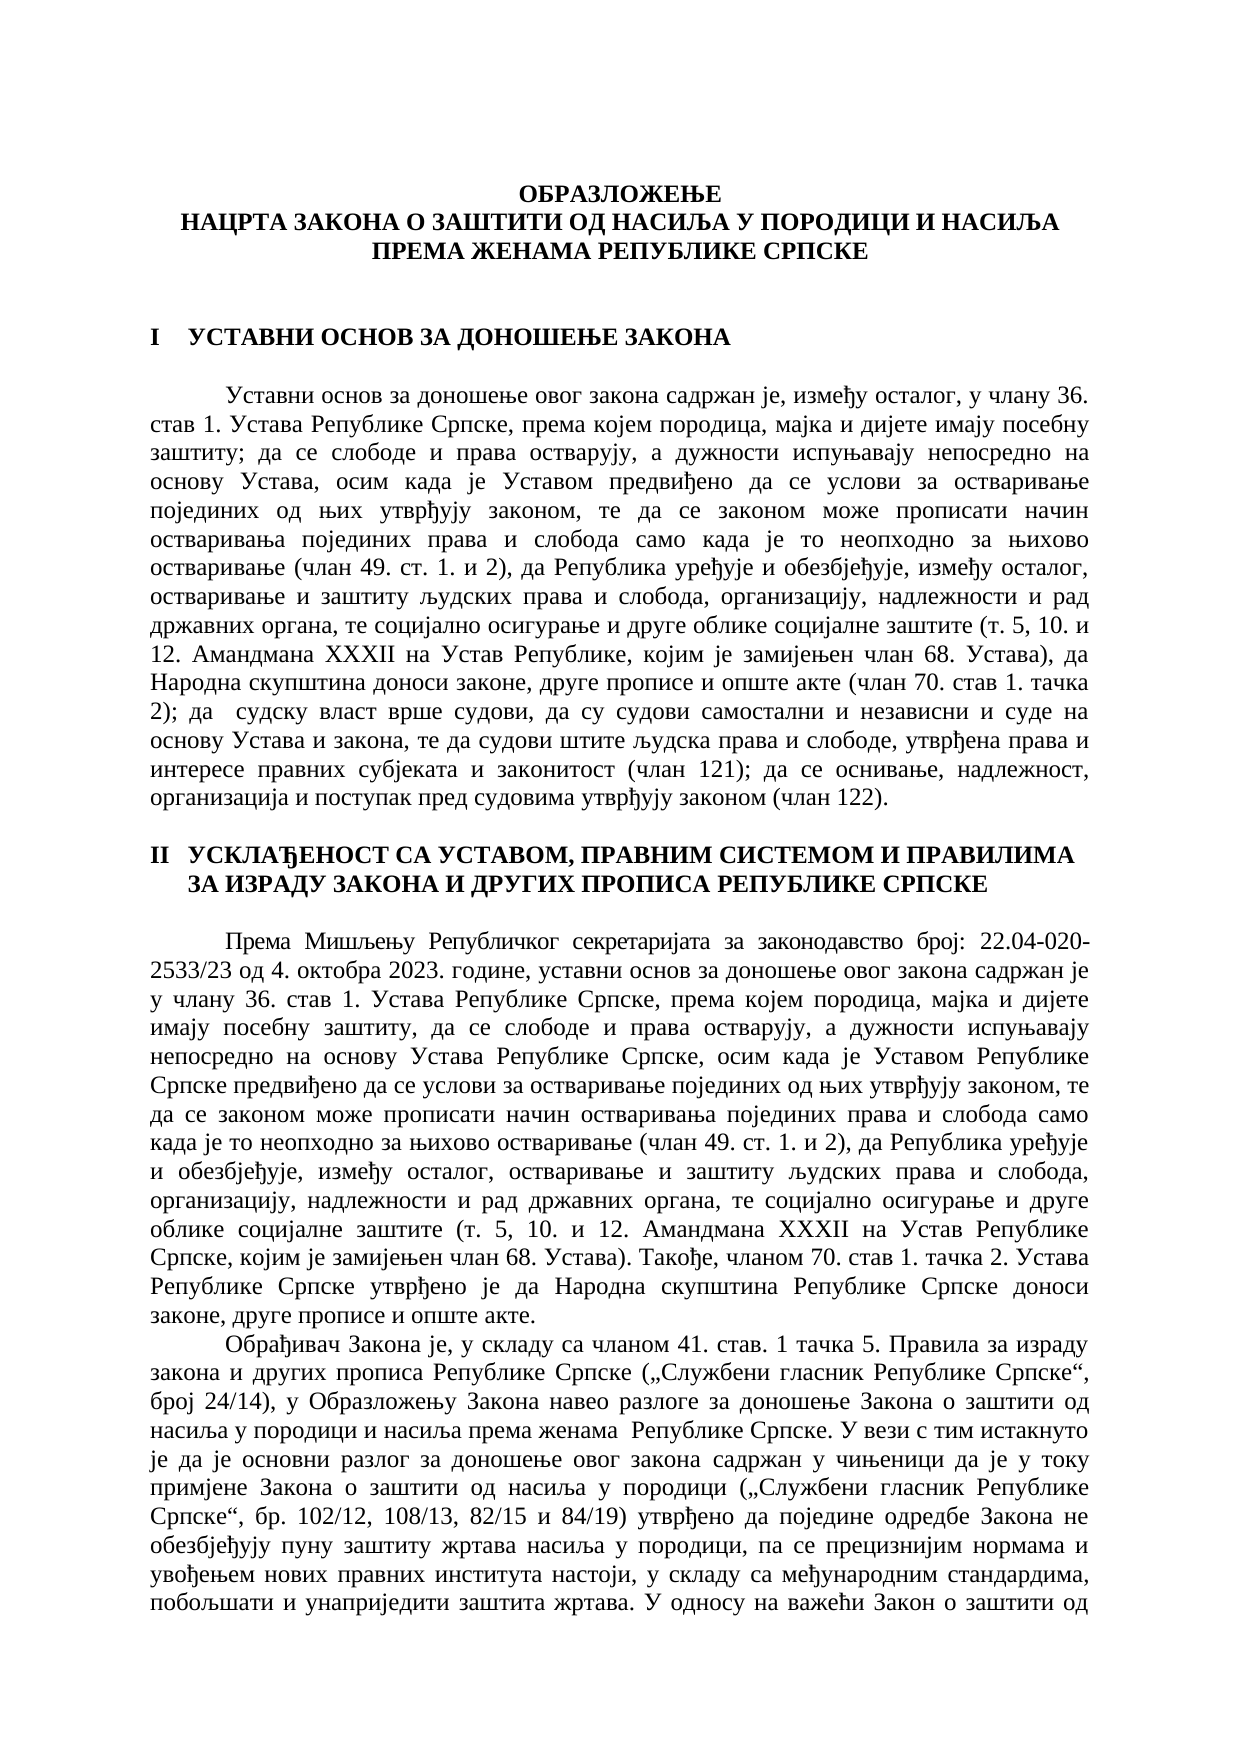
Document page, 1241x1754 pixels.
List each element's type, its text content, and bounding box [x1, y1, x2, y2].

text II УСКЛАЂЕНОСТ СА УСТАВОМ, ПРАВНИМ СИСТЕМОМ И ПРАВИЛИМА ЗА ИЗРАДУ ЗАКОНА И ДРУГИХ ПРОПИСА РЕПУБЛИКЕ СРПСКЕ [150, 840, 1090, 897]
text Уставни основ за доношење овог закона садржан је, између осталог, у члану 36. став 1. Устава Републике Српске, према којем породица, мајка и дијете имају посебну заштиту; да се слободе и права остварују, а дужности испуњавају непосредно на основу Устава, осим када је Уставом предвиђено да се услови за остваривање појединих од њих утврђују законом, те да се законом може прописати начин остваривања појединих права и слобода само када је то неопходно за њихово остваривање (члан 49. ст. 1. и 2), да Република уређује и обезбјеђује, између осталог, остваривање и заштиту људских права и слобода, организацију, надлежности и рад државних органа, те социјално осигурање и друге облике социјалне заштите (т. 5, 10. и 12. Амандмана XXXII на Устав Републике, којим је замијењен члан 68. Устава), да Народна скупштина доноси законе, друге прописе и опште акте (члан 70. став 1. тачка 2); да судску власт врше судови, да су судови самостални и независни и суде на основу Устава и закона, те да судови штите људска права и слободе, утврђена права и интересе правних субјеката и законитост (члан 121); да се оснивање, надлежност, организација и поступак пред судовима утврђују законом (члан 122). [150, 380, 1090, 811]
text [150, 1329, 1090, 1616]
text НАЦРТА ЗАКОНА О ЗАШТИТИ ОД НАСИЉА У ПОРОДИЦИ И НАСИЉА ПРЕМА ЖЕНАМА РЕПУБЛИКЕ СРПСКЕ [150, 207, 1090, 265]
text I УСТАВНИ ОСНОВ ЗА ДОНОШЕЊЕ ЗАКОНА [150, 322, 1090, 351]
text Према Мишљењу Републичког секретаријата за законодавство број: 22.04-020-2533/23 од 4. октобра 2023. године, уставни основ за доношење овог закона садржан је у члану 36. став 1. Устава Републике Српске, према којем породица, мајка и дијете имају посебну заштиту, да се слободе и права остварују, а дужности испуњавају непосредно на основу Устава Републике Српске, осим када је Уставом Републике Српске предвиђено да се услови за остваривање појединих од њих утврђују законом, те да се законом може прописати начин остваривања појединих права и слобода само када је то неопходно за њихово остваривање (члан 49. ст. 1. и 2), да Република уређује и обезбјеђује, између осталог, остваривање и заштиту људских права и слобода, организацију, надлежности и рад државних органа, те социјално осигурање и друге облике социјалне заштите (т. 5, 10. и 12. Амандмана XXXII на Устав Републике Српске, којим је замијењен члан 68. Устава). Такође, чланом 70. став 1. тачка 2. Устава Републике Српске утврђено је да Народна скупштина Републике Српске доноси законе, друге прописе и опште акте. [150, 926, 1090, 1329]
text ОБРАЗЛОЖЕЊЕ [150, 179, 1090, 207]
